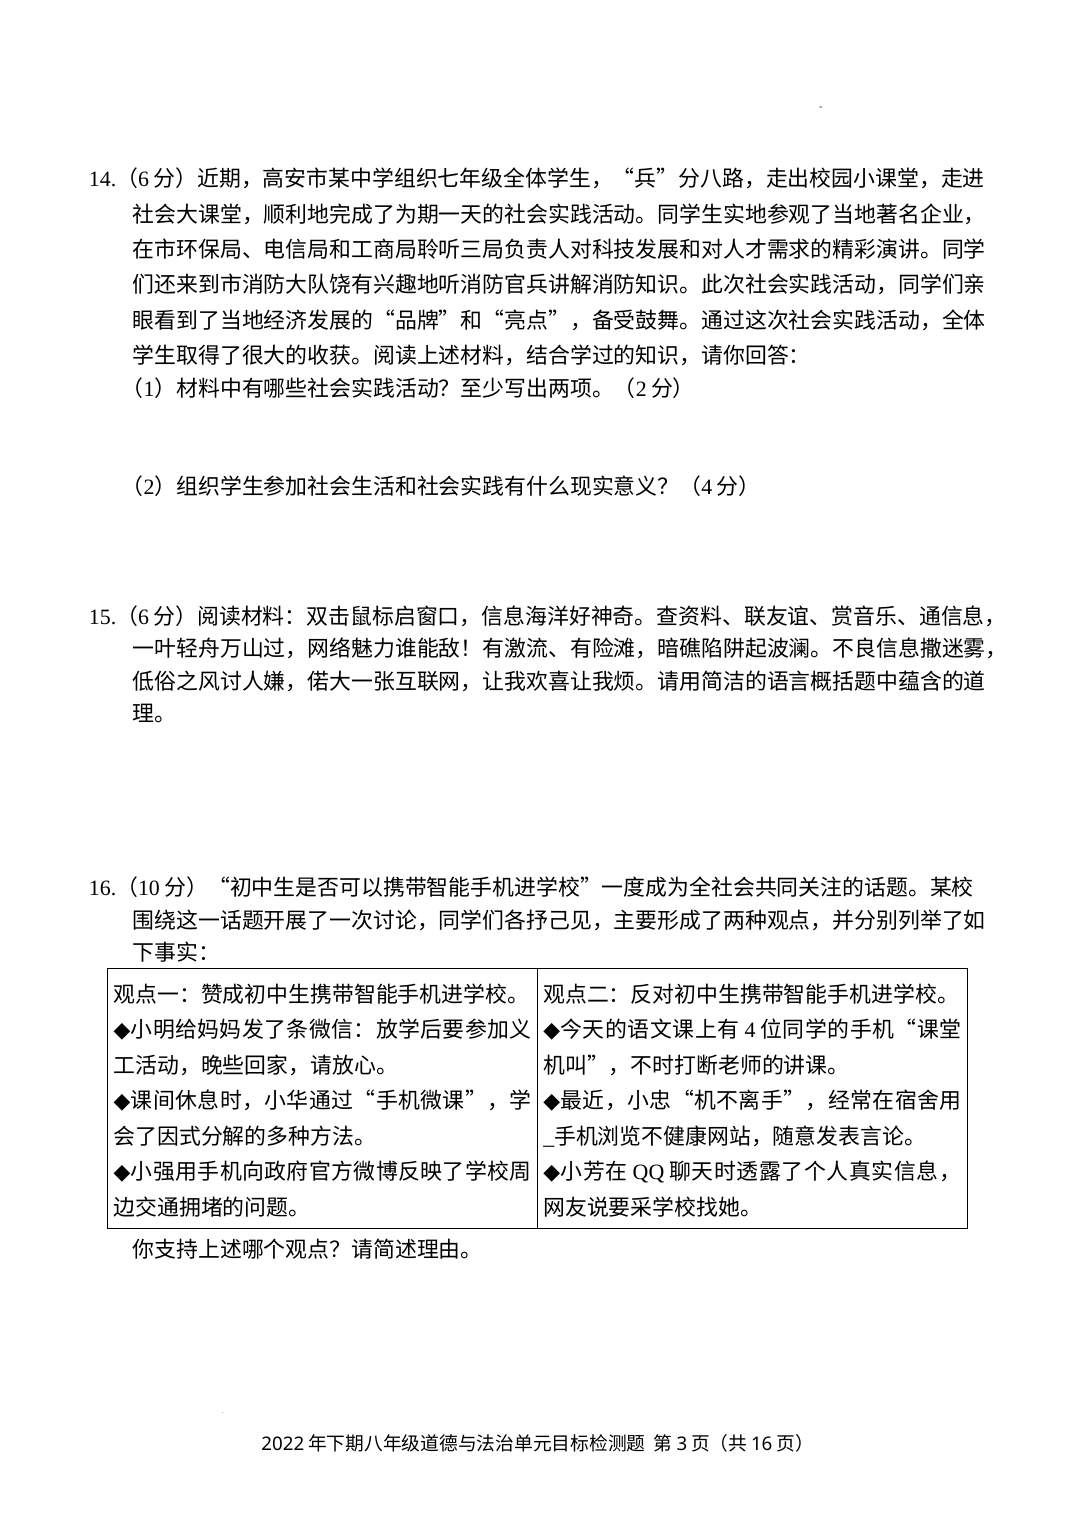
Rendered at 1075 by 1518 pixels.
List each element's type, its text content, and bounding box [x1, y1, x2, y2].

table_header 观点二：反对初中生携带智能手机进学校。 ◆今天的语文课上有4位同学的手机“课堂机叫”，不时打断老师的讲课。 ◆最近，小忠“机不离手”，经常在宿舍用_手机浏览不健康网站，随意发表言论。 ◆小芳在QQ聊天时透露了个人真实信息，网友说要采学校找她。 [538, 969, 967, 1228]
text （2）组织学生参加社会生活和社会实践有什么现实意义？（4分） [89, 468, 986, 501]
text 你支持上述哪个观点？请简述理由。 [89, 1229, 986, 1264]
text 14.（6分）近期，高安市某中学组织七年级全体学生，“兵”分八路，走出校园小课堂，走进社会大课堂，顺利地完成了为期一天的社会实践活动。同学生实地参观了当地著名企业，在市环保局、电信局和工商局聆听三局负责人对科技发展和对人才需求的精彩演讲。同学们还来到市消防大队饶有兴趣地听消防官兵讲解消防知识。此次社会实践活动，同学们亲眼看到了当地经济发展的“品牌”和“亮点”，备受鼓舞。通过这次社会实践活动，全体学生取得了很大的收获。阅读上述材料，结合学过的知识，请你回答： [89, 158, 986, 371]
text 15.（6分）阅读材料：双击鼠标启窗口，信息海洋好神奇。查资料、联友谊、赏音乐、通信息，一叶轻舟万山过，网络魅力谁能敌！有激流、有险滩，暗礁陷阱起波澜。不良信息撒迷雾，低俗之风讨人嫌，偌大一张互联网，让我欢喜让我烦。请用简洁的语言概括题中蕴含的道理。 [89, 598, 986, 728]
text 16.（10分）“初中生是否可以携带智能手机进学校”一度成为全社会共同关注的话题。某校围绕这一话题开展了一次讨论，同学们各抒己见，主要形成了两种观点，并分别列举了如下事实： [89, 870, 986, 967]
text （1）材料中有哪些社会实践活动？至少写出两项。（2分） [121, 371, 986, 403]
table_header 观点一：赞成初中生携带智能手机进学校。 ◆小明给妈妈发了条微信：放学后要参加义工活动，晚些回家，请放心。 ◆课间休息时，小华通过“手机微课”，学会了因式分解的多种方法。 ◆小强用手机向政府官方微博反映了学校周边交通拥堵的问题。 [108, 969, 537, 1228]
